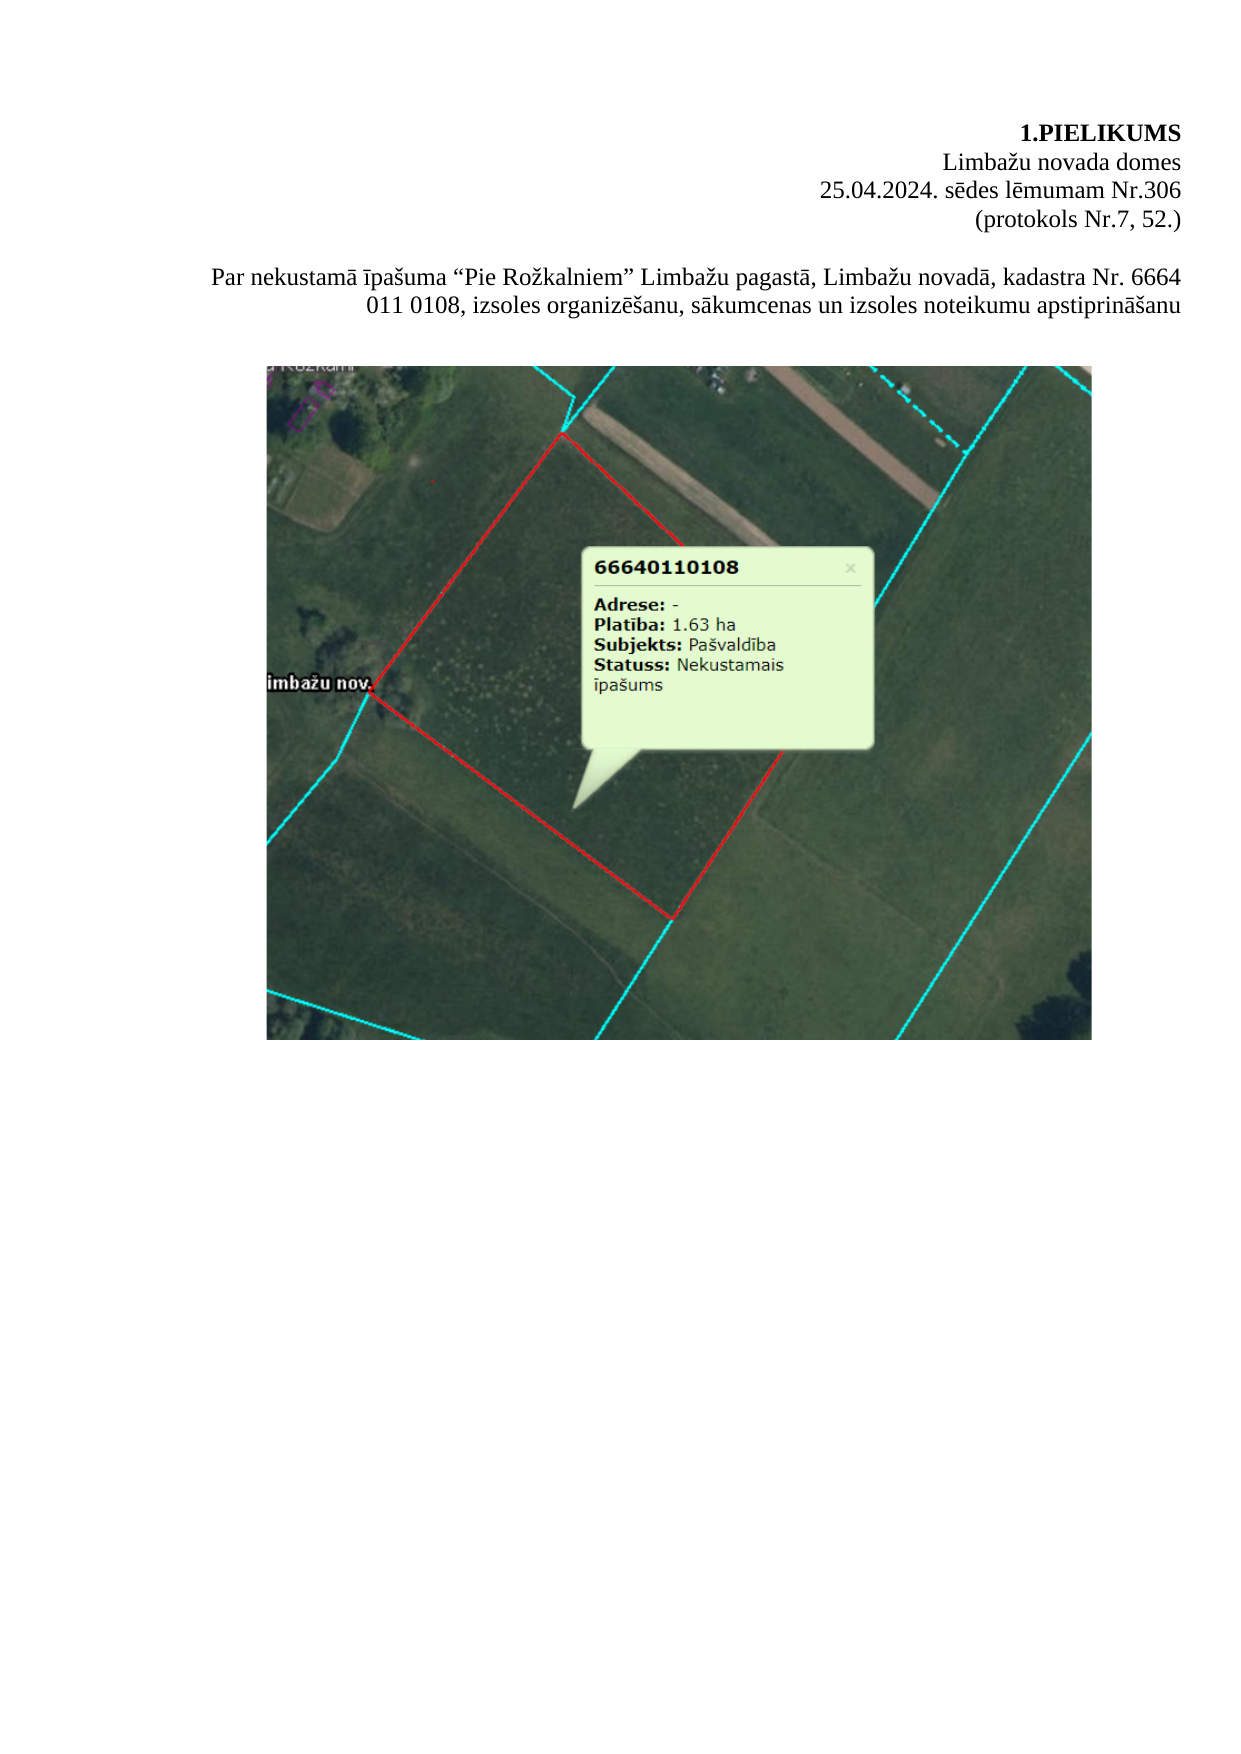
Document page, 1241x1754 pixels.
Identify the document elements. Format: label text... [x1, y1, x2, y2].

text Par nekustamā īpašuma “Pie Rožkalniem” Limbažu pagastā, Limbažu novadā, kadastra Nr. 6664 011 0108, izsoles organizēšanu, sākumcenas un izsoles noteikumu apstiprināšanu [177, 262, 1181, 319]
text Limbažu novada domes [177, 147, 1181, 176]
text (protokols Nr.7, 52.) [177, 204, 1181, 233]
text 1.PIELIKUMS [177, 118, 1181, 147]
picture [266, 366, 1092, 1040]
text 25.04.2024. sēdes lēmumam Nr.306 [177, 176, 1181, 204]
